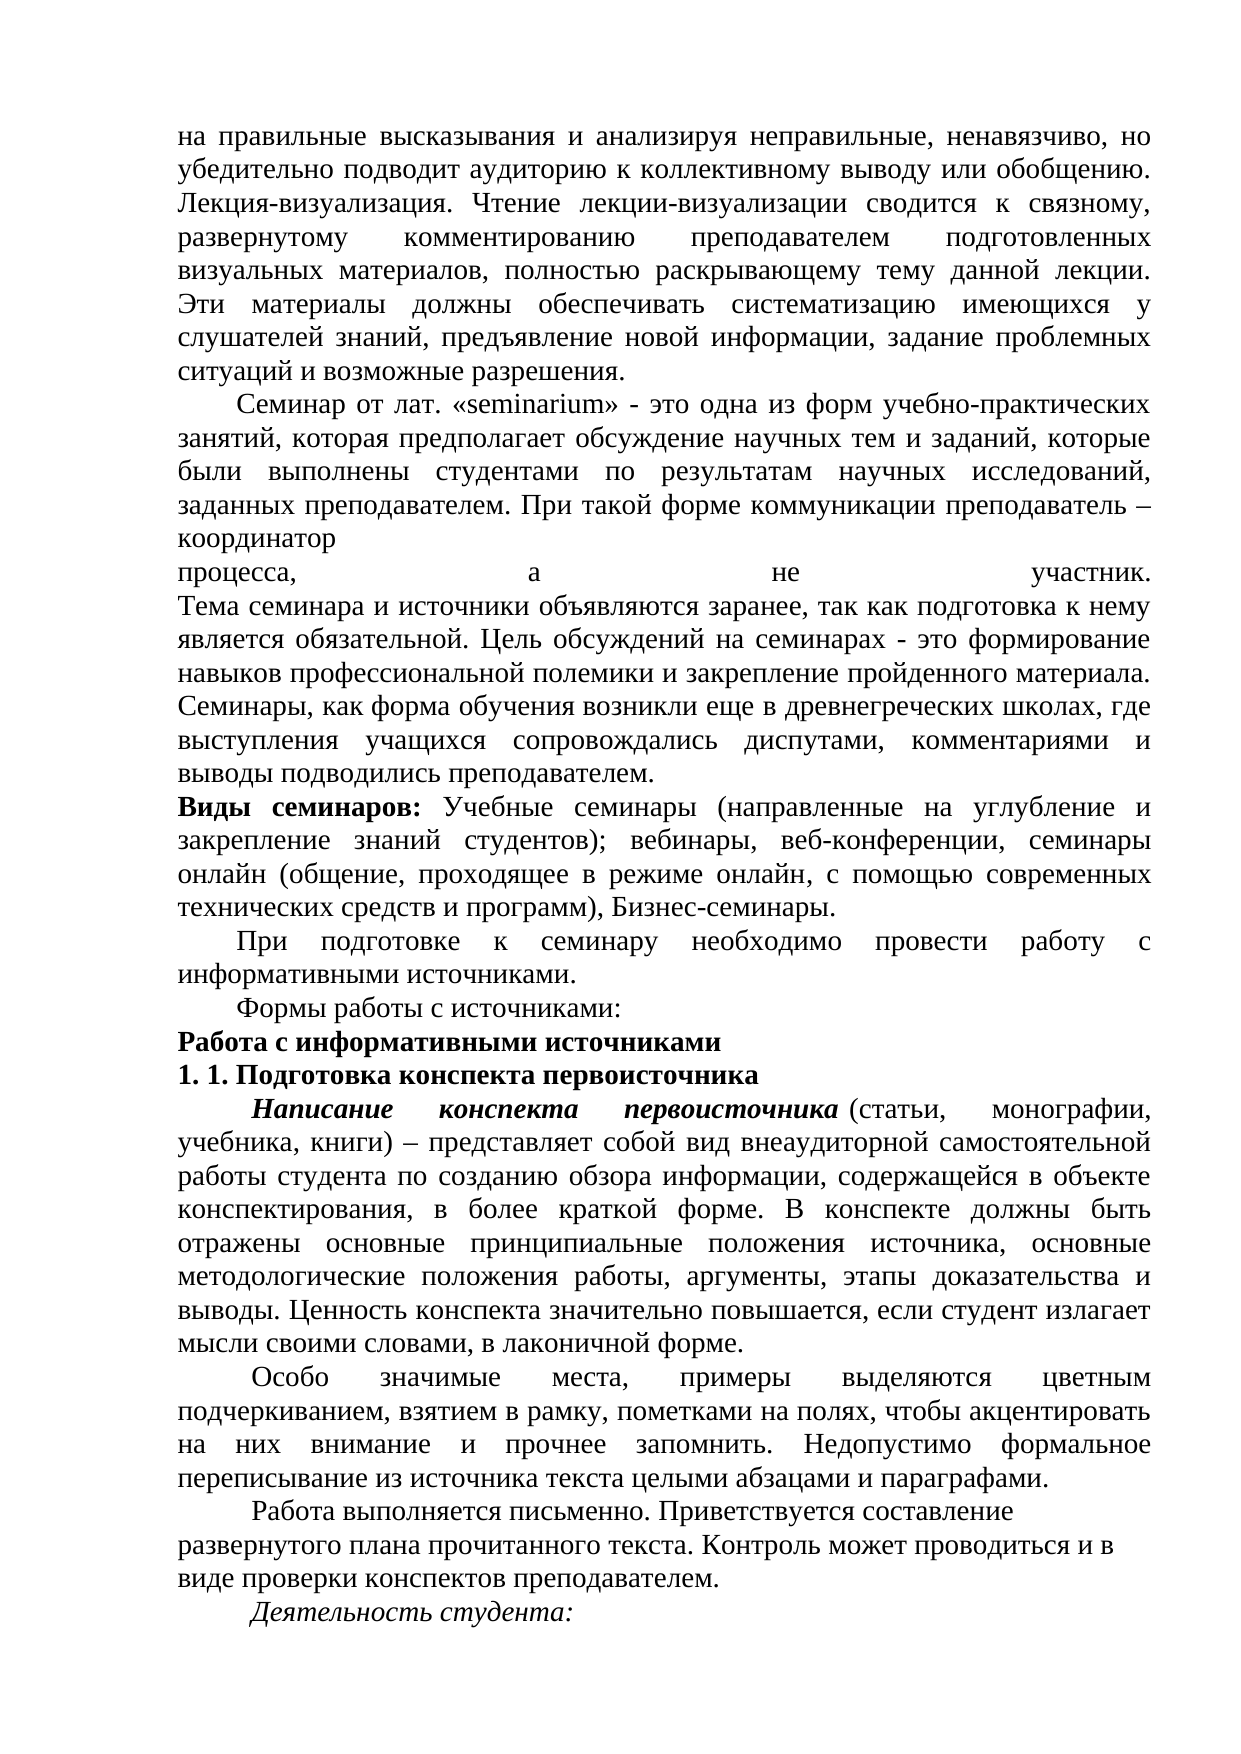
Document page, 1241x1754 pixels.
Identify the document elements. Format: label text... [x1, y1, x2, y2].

text Виды семинаров: Учебные семинары (направленные на углубление и закрепление знаний студентов); вебинары, веб-конференции, семинары онлайн (общение, проходящее в режиме онлайн, с помощью современных технических средств и программ), Бизнес-семинары. [177, 789, 1152, 923]
text Особо значимые места, примеры выделяются цветным подчеркиванием, взятием в рамку, пометками на полях, чтобы акцентировать на них внимание и прочнее запомнить. Недопустимо формальное переписывание из источника текста целыми абзацами и параграфами. [177, 1359, 1152, 1493]
text Работа выполняется письменно. Приветствуется составление развернутого плана прочитанного текста. Контроль может проводиться и в виде проверки конспектов преподавателем. [177, 1493, 1152, 1594]
text Семинар от лат. «seminarium» - это одна из форм учебно-практических занятий, которая предполагает обсуждение научных тем и заданий, которые были выполнены студентами по результатам научных исследований, заданных преподавателем. При такой форме коммуникации преподаватель – координатор [177, 386, 1152, 554]
text Деятельность студента: [177, 1594, 1152, 1627]
text Работа с информативными источниками [177, 1024, 1152, 1057]
text Написание конспекта первоисточника (статьи, монографии, учебника, книги) – представляет собой вид внеаудиторной самостоятельной работы студента по созданию обзора информации, содержащейся в объекте конспектирования, в более краткой форме. В конспекте должны быть отражены основные принципиальные положения источника, основные методологические положения работы, аргументы, этапы доказательства и выводы. Ценность конспекта значительно повышается, если студент излагает мысли своими словами, в лаконичной форме. [177, 1091, 1152, 1359]
text 1. 1. Подготовка конспекта первоисточника [177, 1057, 1152, 1091]
text Формы работы с источниками: [177, 990, 1152, 1024]
text процесса, а не участник. Тема семинара и источники объявляются заранее, так как подготовка к нему является обязательной. Цель обсуждений на семинарах - это формирование навыков профессиональной полемики и закрепление пройденного материала. Семинары, как форма обучения возникли еще в древнегреческих школах, где выступления учащихся сопровождались диспутами, комментариями и выводы подводились преподавателем. [177, 554, 1152, 789]
text При подготовке к семинару необходимо провести работу с информативными источниками. [177, 923, 1152, 990]
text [177, 118, 1152, 386]
